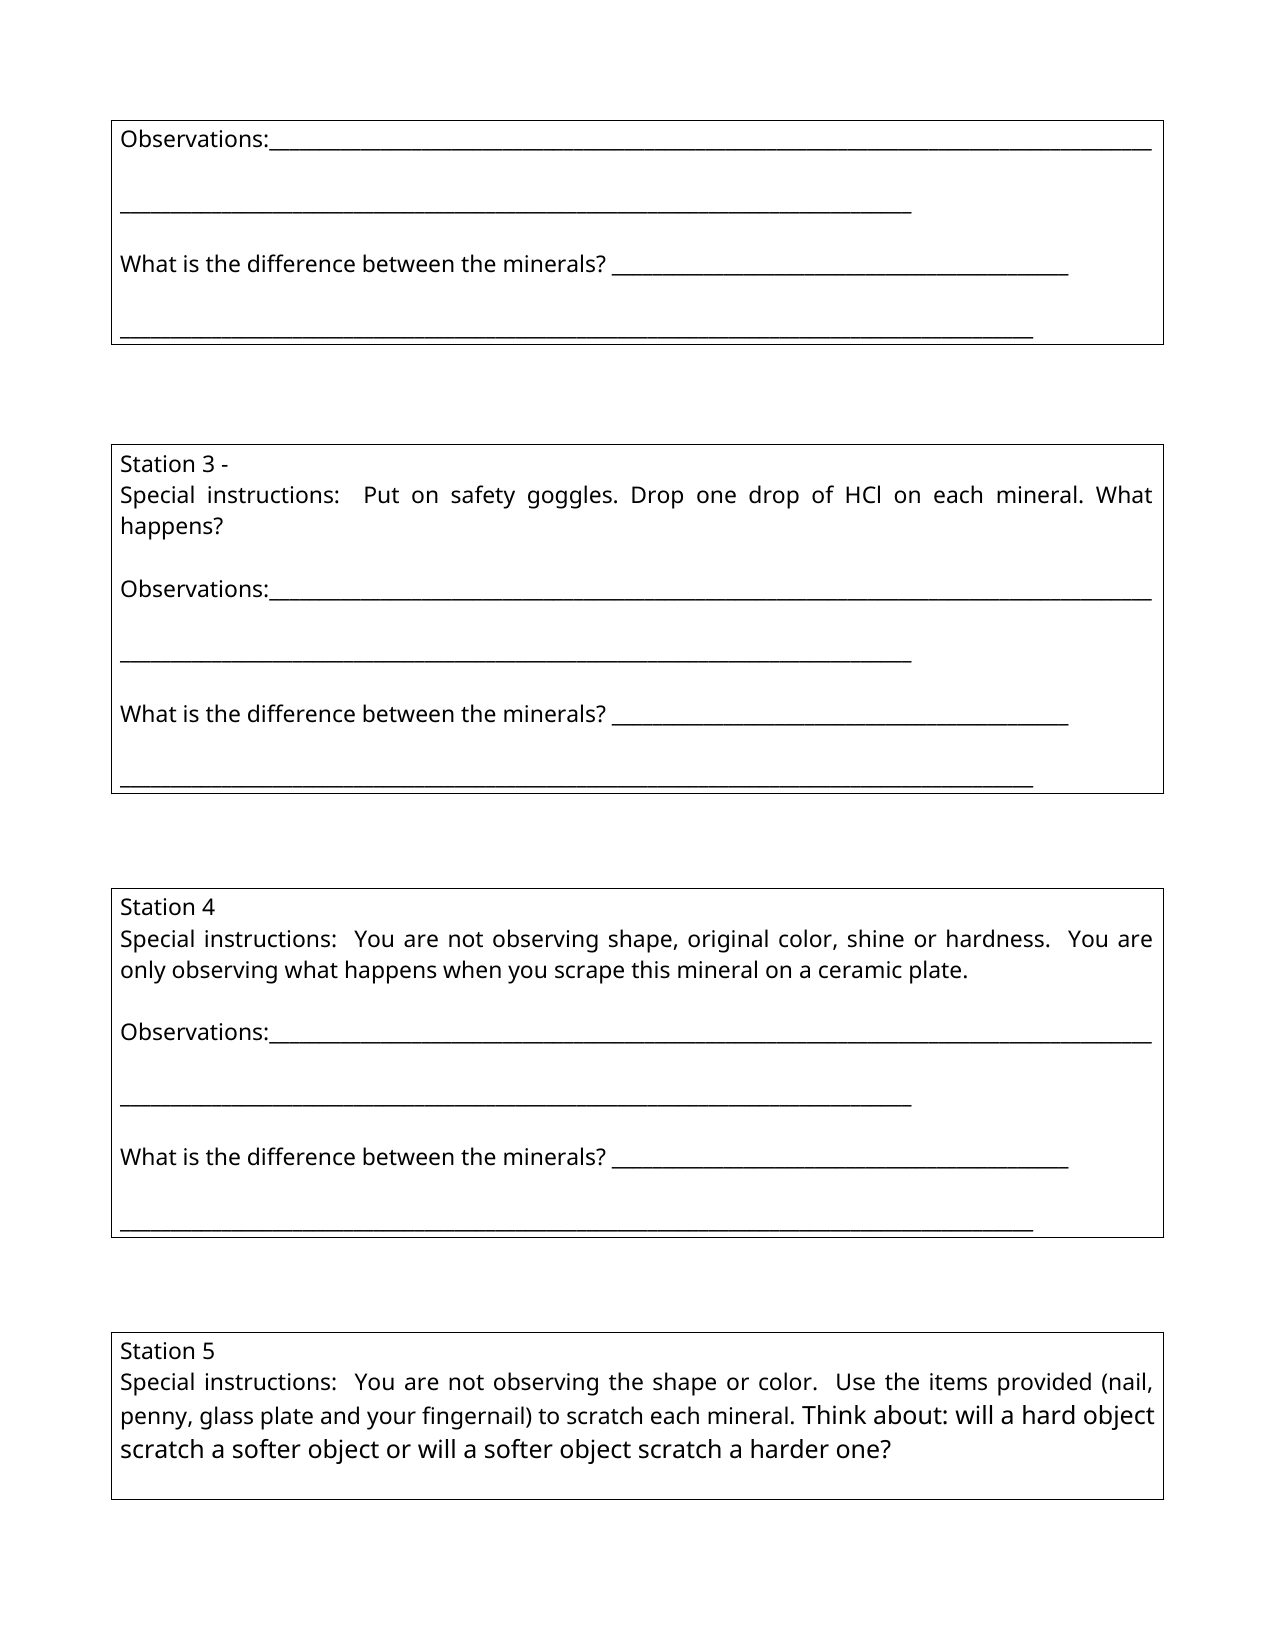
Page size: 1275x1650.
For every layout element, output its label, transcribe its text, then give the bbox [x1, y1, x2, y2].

text Station 4 [112, 889, 1163, 922]
text __________________________________________________________________________________________ [112, 1201, 1163, 1237]
text Special instructions: Put on safety goggles. Drop one drop of HCl on each mineral. What happens? [120, 479, 1155, 541]
text What is the difference between the minerals? _____________________________________________ __________________________________________________________________________________________ [112, 245, 1163, 344]
text Special instructions: You are not observing shape, original color, shine or hardness. You are only observing what happens when you scrape this mineral on a ceramic plate. [120, 922, 1155, 985]
text Observations:_____________________________________________________________________________________________________________________________________________________________________ [120, 572, 1155, 666]
text Special instructions: You are not observing the shape or color. Use the items provided (nail, penny, glass plate and your fingernail) to scratch each mineral. Think about: will a hard object scratch a softer object or will a softer object scratch a harder one? [120, 1366, 1155, 1466]
text What is the difference between the minerals? _____________________________________________ [112, 1138, 1163, 1172]
text __________________________________________________________________________________________ [112, 757, 1163, 793]
text What is the difference between the minerals? _____________________________________________ [112, 694, 1163, 729]
text Station 3 - [112, 445, 1163, 479]
text Observations:_____________________________________________________________________________________________________________________________________________________________________ [112, 121, 1163, 217]
text Station 5 [112, 1333, 1163, 1366]
text Observations:_____________________________________________________________________________________________________________________________________________________________________ [120, 1016, 1155, 1110]
